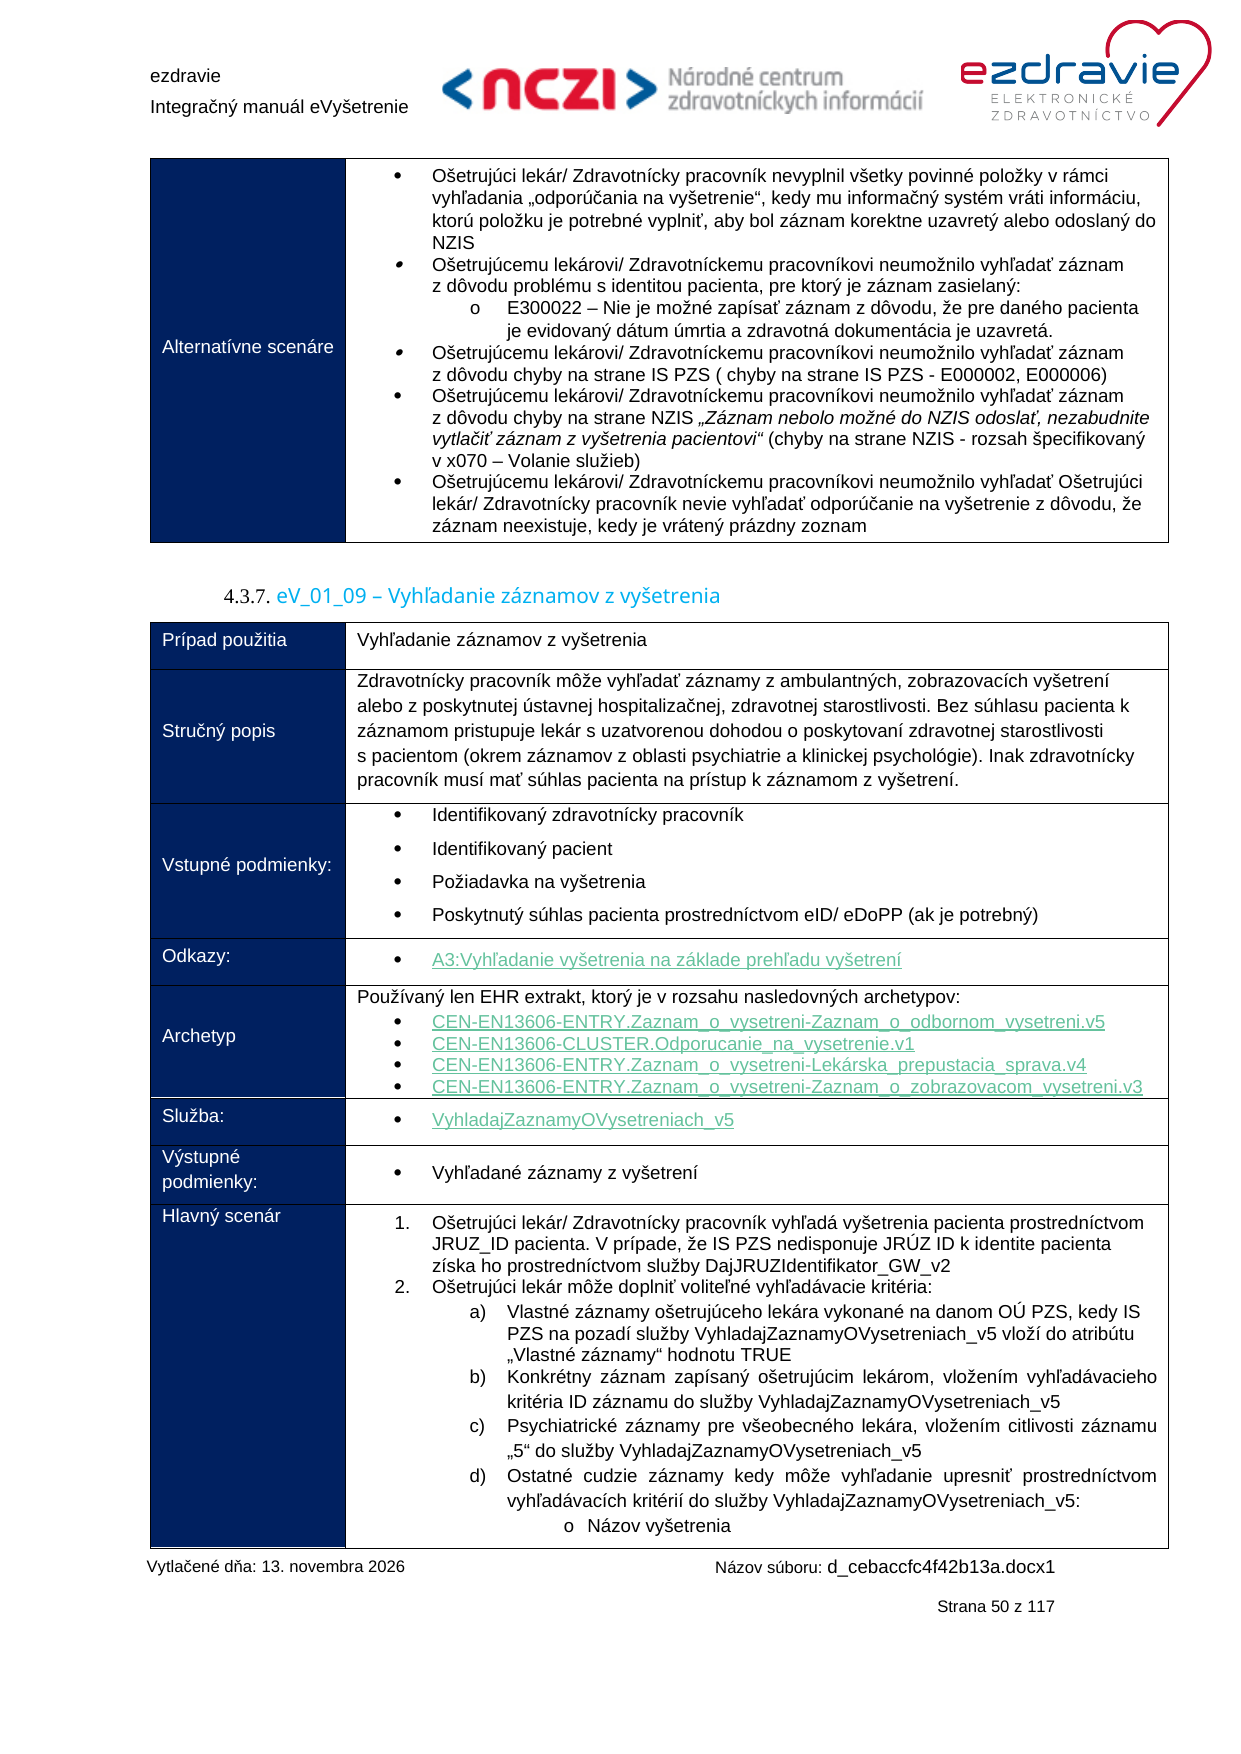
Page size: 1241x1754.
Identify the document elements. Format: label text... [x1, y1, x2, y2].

table_cell Používaný len EHR extrakt, ktorý je v rozsahu nasledovných archetypov: CEN-EN13606-ENTRY.Zaznam_o_vysetreni-Zaznam_o_odbornom_vysetreni.v5 CEN-EN13606-CLUSTER.Odporucanie_na_vysetrenie.v1 CEN-EN13606-ENTRY.Zaznam_o_vysetreni-Lekárska_prepustacia_sprava.v4 CEN-EN13606-ENTRY.Zaznam_o_vysetreni-Zaznam_o_zobrazovacom_vysetreni.v3 [346, 986, 1168, 1097]
table_cell Služba: [151, 1099, 345, 1145]
table_cell VyhladajZaznamyOVysetreniach_v5 [346, 1099, 1168, 1145]
table_cell Výstupné podmienky: [151, 1146, 345, 1204]
table_cell Stručný popis [151, 670, 345, 803]
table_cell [346, 1205, 1168, 1547]
picture [442, 67, 924, 114]
table_cell Identifikovaný zdravotnícky pracovník Identifikovaný pacient Požiadavka na vyšetrenia Poskytnutý súhlas pacienta prostredníctvom eID/ eDoPP (ak je potrebný) [346, 804, 1168, 938]
table_cell Zdravotnícky pracovník môže vyhľadať záznamy z ambulantných, zobrazovacích vyšetrení alebo z poskytnutej ústavnej hospitalizačnej, zdravotnej starostlivosti. Bez súhlasu pacienta k záznamom pristupuje lekár s uzatvorenou dohodou o poskytovaní zdravotnej starostlivosti s pacientom (okrem záznamov z oblasti psychiatrie a klinickej psychológie). Inak zdravotnícky pracovník musí mať súhlas pacienta na prístup k záznamom z vyšetrení. [346, 670, 1168, 803]
picture [961, 20, 1212, 127]
table_cell A3:Vyhľadanie vyšetrenia na základe prehľadu vyšetrení [346, 939, 1168, 985]
table_cell Ošetrujúci lekár/ Zdravotnícky pracovník nevyplnil všetky povinné položky v rámci vyhľadania „odporúčania na vyšetrenie“, kedy mu informačný systém vráti informáciu, ktorú položku je potrebné vyplniť, aby bol záznam korektne uzavretý alebo odoslaný do NZIS Ošetrujúcemu lekárovi/ Zdravotníckemu pracovníkovi neumožnilo vyhľadať záznam z dôvodu problému s identitou pacienta, pre ktorý je záznam zasielaný: E300022 – Nie je možné zapísať záznam z dôvodu, že pre daného pacienta je evidovaný dátum úmrtia a zdravotná dokumentácia je uzavretá. Ošetrujúcemu lekárovi/ Zdravotníckemu pracovníkovi neumožnilo vyhľadať záznam z dôvodu chyby na strane IS PZS ( chyby na strane IS PZS - E000002, E000006) Ošetrujúcemu lekárovi/ Zdravotníckemu pracovníkovi neumožnilo vyhľadať záznam z dôvodu chyby na strane NZIS „Záznam nebolo možné do NZIS odoslať, nezabudnite vytlačiť záznam z vyšetrenia pacientovi“ (chyby na strane NZIS - rozsah špecifikovaný v x070 – Volanie služieb) Ošetrujúcemu lekárovi/ Zdravotníckemu pracovníkovi neumožnilo vyhľadať Ošetrujúci lekár/ Zdravotnícky pracovník nevie vyhľadať odporúčanie na vyšetrenie z dôvodu, že záznam neexistuje, kedy je vrátený prázdny zoznam [346, 159, 1168, 542]
table_cell Hlavný scenár [151, 1205, 345, 1547]
table_cell Archetyp [151, 986, 345, 1097]
table_cell Vyhľadané záznamy z vyšetrení [346, 1146, 1168, 1204]
table_cell Odkazy: [151, 939, 345, 985]
table_cell Vstupné podmienky: [151, 804, 345, 938]
subtitle eV_01_09 – Vyhľadanie záznamov z vyšetrenia [224, 581, 1090, 609]
table_header Prípad použitia [151, 623, 345, 669]
table_cell Alternatívne scenáre [151, 159, 345, 542]
table_header Vyhľadanie záznamov z vyšetrenia [346, 623, 1168, 669]
